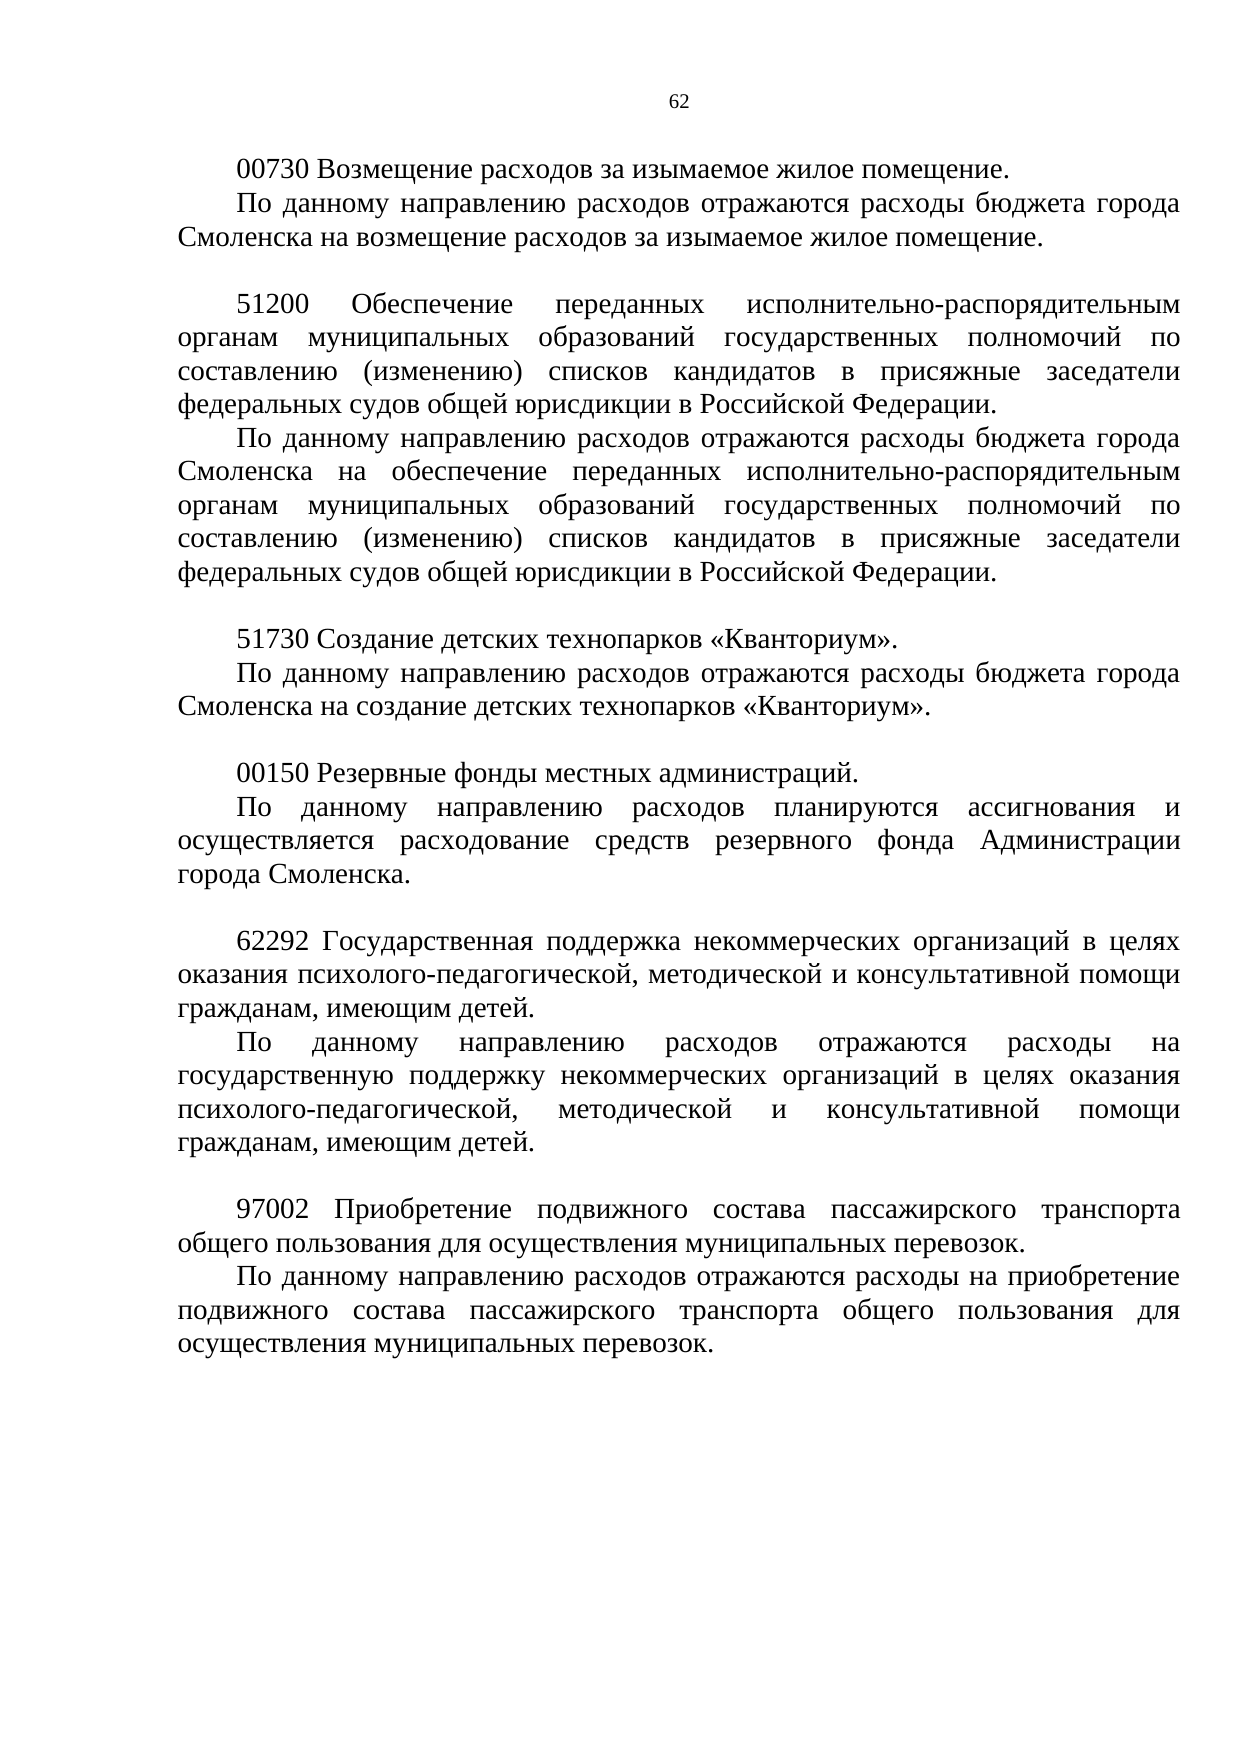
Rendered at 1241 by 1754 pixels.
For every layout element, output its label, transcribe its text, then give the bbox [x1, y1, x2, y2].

text По данному направлению расходов планируются ассигнования и осуществляется расходование средств резервного фонда Администрации города Смоленска. [177, 789, 1181, 889]
text 00730 Возмещение расходов за изымаемое жилое помещение. [177, 152, 1181, 185]
text 51730 Создание детских технопарков «Кванториум». [177, 621, 1181, 655]
text 00150 Резервные фонды местных администраций. [177, 755, 1181, 789]
text По данному направлению расходов отражаются расходы бюджета города Смоленска на создание детских технопарков «Кванториум». [177, 655, 1181, 722]
text По данному направлению расходов отражаются расходы на государственную поддержку некоммерческих организаций в целях оказания психолого-педагогической, методической и консультативной помощи гражданам, имеющим детей. [177, 1024, 1181, 1158]
text По данному направлению расходов отражаются расходы на приобретение подвижного состава пассажирского транспорта общего пользования для осуществления муниципальных перевозок. [177, 1258, 1181, 1359]
text 97002 Приобретение подвижного состава пассажирского транспорта общего пользования для осуществления муниципальных перевозок. [177, 1191, 1181, 1258]
text 62292 Государственная поддержка некоммерческих организаций в целях оказания психолого-педагогической, методической и консультативной помощи гражданам, имеющим детей. [177, 923, 1181, 1024]
text 51200 Обеспечение переданных исполнительно-распорядительным органам муниципальных образований государственных полномочий по составлению (изменению) списков кандидатов в присяжные заседатели федеральных судов общей юрисдикции в Российской Федерации. [177, 286, 1181, 420]
text По данному направлению расходов отражаются расходы бюджета города Смоленска на возмещение расходов за изымаемое жилое помещение. [177, 185, 1181, 252]
text По данному направлению расходов отражаются расходы бюджета города Смоленска на обеспечение переданных исполнительно-распорядительным органам муниципальных образований государственных полномочий по составлению (изменению) списков кандидатов в присяжные заседатели федеральных судов общей юрисдикции в Российской Федерации. [177, 420, 1181, 588]
